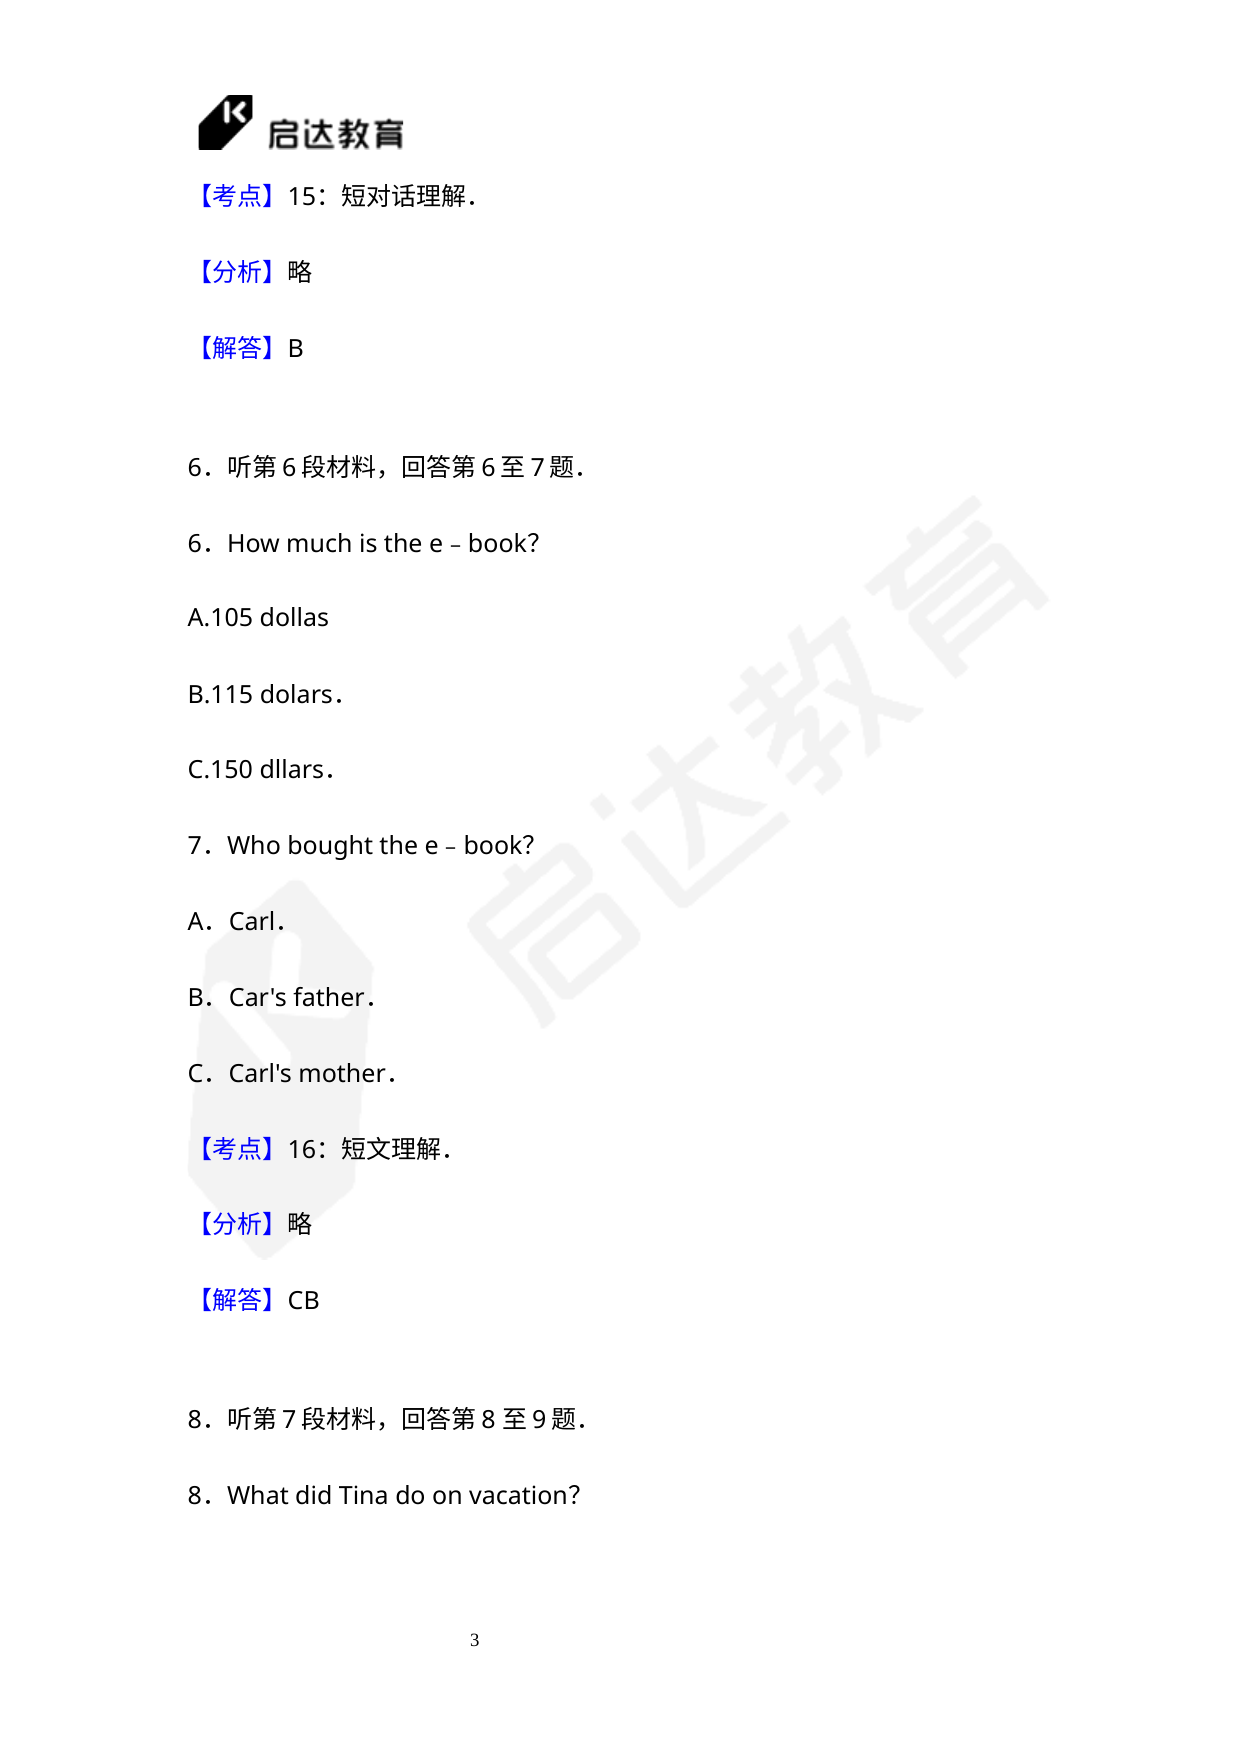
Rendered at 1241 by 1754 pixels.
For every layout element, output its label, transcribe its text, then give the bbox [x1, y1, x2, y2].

text 【分析】略 [187, 1191, 1053, 1256]
text 【解答】B [187, 314, 1053, 379]
text 8．What did Tina do on vacation？ [187, 1461, 1053, 1526]
text 6．How much is the e﹣book？ [187, 509, 1053, 574]
picture [198, 95, 404, 150]
text 【分析】略 [187, 238, 1053, 303]
text 【解答】CB [187, 1266, 1053, 1331]
text B．Car's father． [187, 963, 1053, 1028]
text 7．Who bought the e﹣book？ [187, 811, 1053, 876]
text 6．听第6段材料，回答第6至7题． [187, 433, 1053, 498]
text A.105 dollas [187, 584, 1053, 649]
text 8．听第7段材料，回答第8 至9题． [187, 1386, 1053, 1451]
text A．Carl． [187, 887, 1053, 952]
text 【考点】16：短文理解． [187, 1115, 1053, 1180]
text C．Carl's mother． [187, 1039, 1053, 1104]
text 【考点】15：短对话理解． [187, 162, 1053, 227]
text B.115 dolars． [187, 660, 1053, 725]
text C.150 dllars． [187, 736, 1053, 801]
